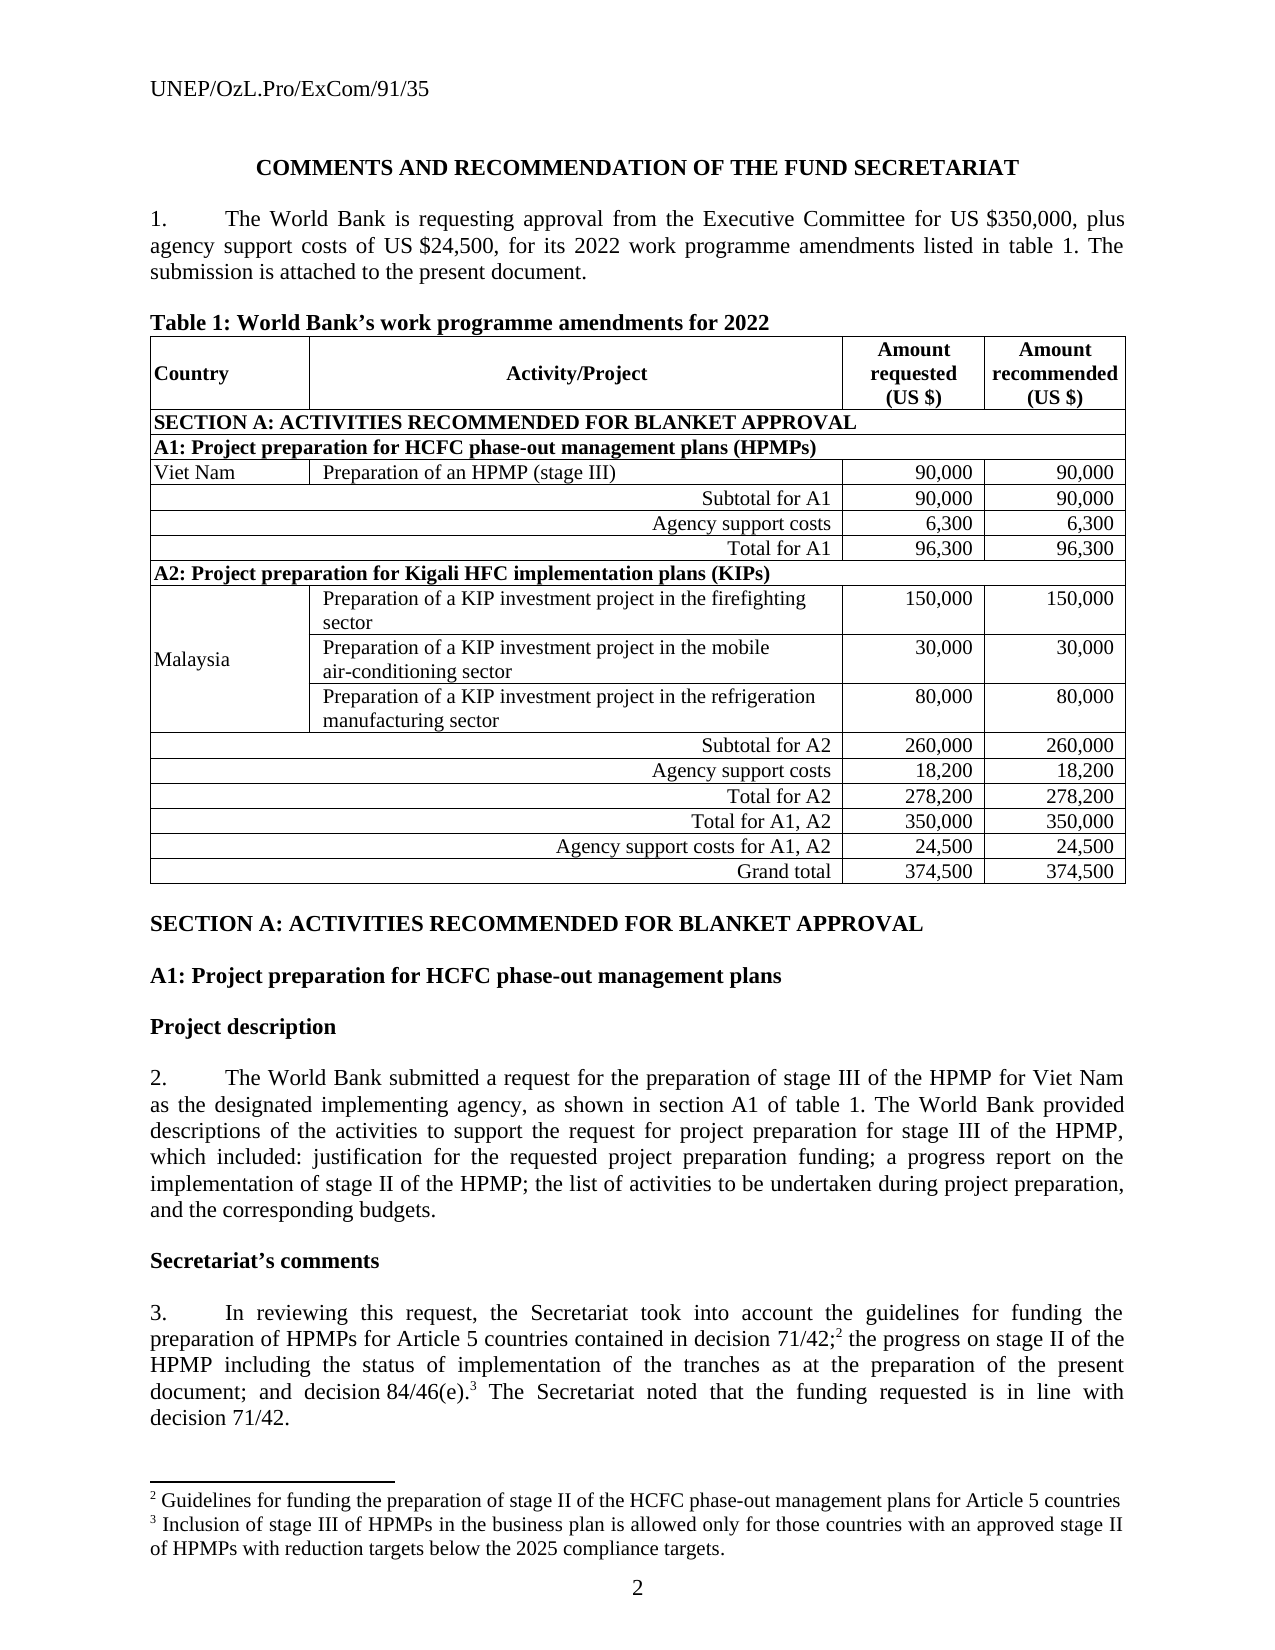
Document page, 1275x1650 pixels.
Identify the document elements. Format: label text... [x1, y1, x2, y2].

table_cell Grand total [151, 859, 842, 883]
table_cell 260,000 [985, 733, 1125, 757]
subtitle Table 1: World Bank’s work programme amendments for 2022 [150, 309, 1125, 336]
table_cell 24,500 [843, 834, 984, 858]
table_cell 96,300 [843, 536, 984, 560]
table_cell A2: Project preparation for Kigali HFC implementation plans (KIPs) [151, 561, 1125, 585]
subtitle Secretariat’s comments [150, 1247, 1125, 1274]
table_cell 6,300 [843, 511, 984, 534]
table_cell Agency support costs for A1, A2 [151, 834, 842, 858]
text Project description [150, 1013, 1125, 1039]
table_cell 18,200 [843, 759, 984, 782]
table_cell 90,000 [985, 460, 1125, 484]
text A1: Project preparation for HCFC phase-out management plans [150, 962, 1125, 988]
subtitle The World Bank is requesting approval from the Executive Committee for US $350,000, plus agency support costs of US $24,500, for its 2022 work programme amendments listed in table 1. The submission is attached to the present document. [150, 205, 1125, 284]
table_cell Subtotal for A2 [151, 733, 842, 757]
table_cell 350,000 [985, 809, 1125, 833]
table_cell 278,200 [985, 784, 1125, 808]
table_cell 24,500 [985, 834, 1125, 858]
table_cell Agency support costs [151, 511, 842, 534]
table_cell Total for A2 [151, 784, 842, 808]
table_cell Preparation of a KIP investment project in the mobile air-conditioning sector [310, 635, 842, 683]
text COMMENTS AND RECOMMENDATION OF THE FUND SECRETARIAT [150, 154, 1125, 180]
table_cell Malaysia [151, 586, 309, 732]
subtitle In reviewing this request, the Secretariat took into account the guidelines for funding the preparation of HPMPs for Article 5 countries contained in decision 71/42; the progress on stage II of the HPMP including the status of implementation of the tranches as at the preparation of the present document; and decision 84/46(e). The Secretariat noted that the funding requested is in line with decision 71/42. [150, 1299, 1125, 1431]
table_header Country [151, 337, 309, 409]
table_cell 6,300 [985, 511, 1125, 534]
table_cell 90,000 [985, 485, 1125, 509]
table_header Amount recommended (US $) [985, 337, 1125, 409]
table_cell Subtotal for A1 [151, 485, 842, 509]
table_cell Viet Nam [151, 460, 309, 484]
table_cell 80,000 [985, 684, 1125, 732]
table_cell Total for A1, A2 [151, 809, 842, 833]
table_cell 374,500 [985, 859, 1125, 883]
table_cell 150,000 [985, 586, 1125, 634]
table_cell 90,000 [843, 485, 984, 509]
table_cell 278,200 [843, 784, 984, 808]
table_cell 30,000 [985, 635, 1125, 683]
table_cell 18,200 [985, 759, 1125, 782]
table_header Activity/Project [310, 337, 842, 409]
table_cell Preparation of a KIP investment project in the firefighting sector [310, 586, 842, 634]
table_cell 350,000 [843, 809, 984, 833]
table_cell Agency support costs [151, 759, 842, 782]
table_cell 90,000 [843, 460, 984, 484]
subtitle The World Bank submitted a request for the preparation of stage III of the HPMP for Viet Nam as the designated implementing agency, as shown in section A1 of table 1. The World Bank provided descriptions of the activities to support the request for project preparation for stage III of the HPMP, which included: justification for the requested project preparation funding; a progress report on the implementation of stage II of the HPMP; the list of activities to be undertaken during project preparation, and the corresponding budgets. [150, 1064, 1125, 1222]
table_cell Total for A1 [151, 536, 842, 560]
table_cell Preparation of an HPMP (stage III) [310, 460, 842, 484]
table_cell 96,300 [985, 536, 1125, 560]
table_cell SECTION A: ACTIVITIES RECOMMENDED FOR BLANKET APPROVAL [151, 410, 1125, 434]
table_cell 260,000 [843, 733, 984, 757]
text SECTION A: ACTIVITIES RECOMMENDED FOR BLANKET APPROVAL [150, 910, 1125, 937]
table_cell A1: Project preparation for HCFC phase-out management plans (HPMPs) [151, 435, 1125, 459]
table_cell 374,500 [843, 859, 984, 883]
table_header Amount requested (US $) [843, 337, 984, 409]
table_cell 30,000 [843, 635, 984, 683]
table_cell 80,000 [843, 684, 984, 732]
table_cell Preparation of a KIP investment project in the refrigeration manufacturing sector [310, 684, 842, 732]
table_cell 150,000 [843, 586, 984, 634]
